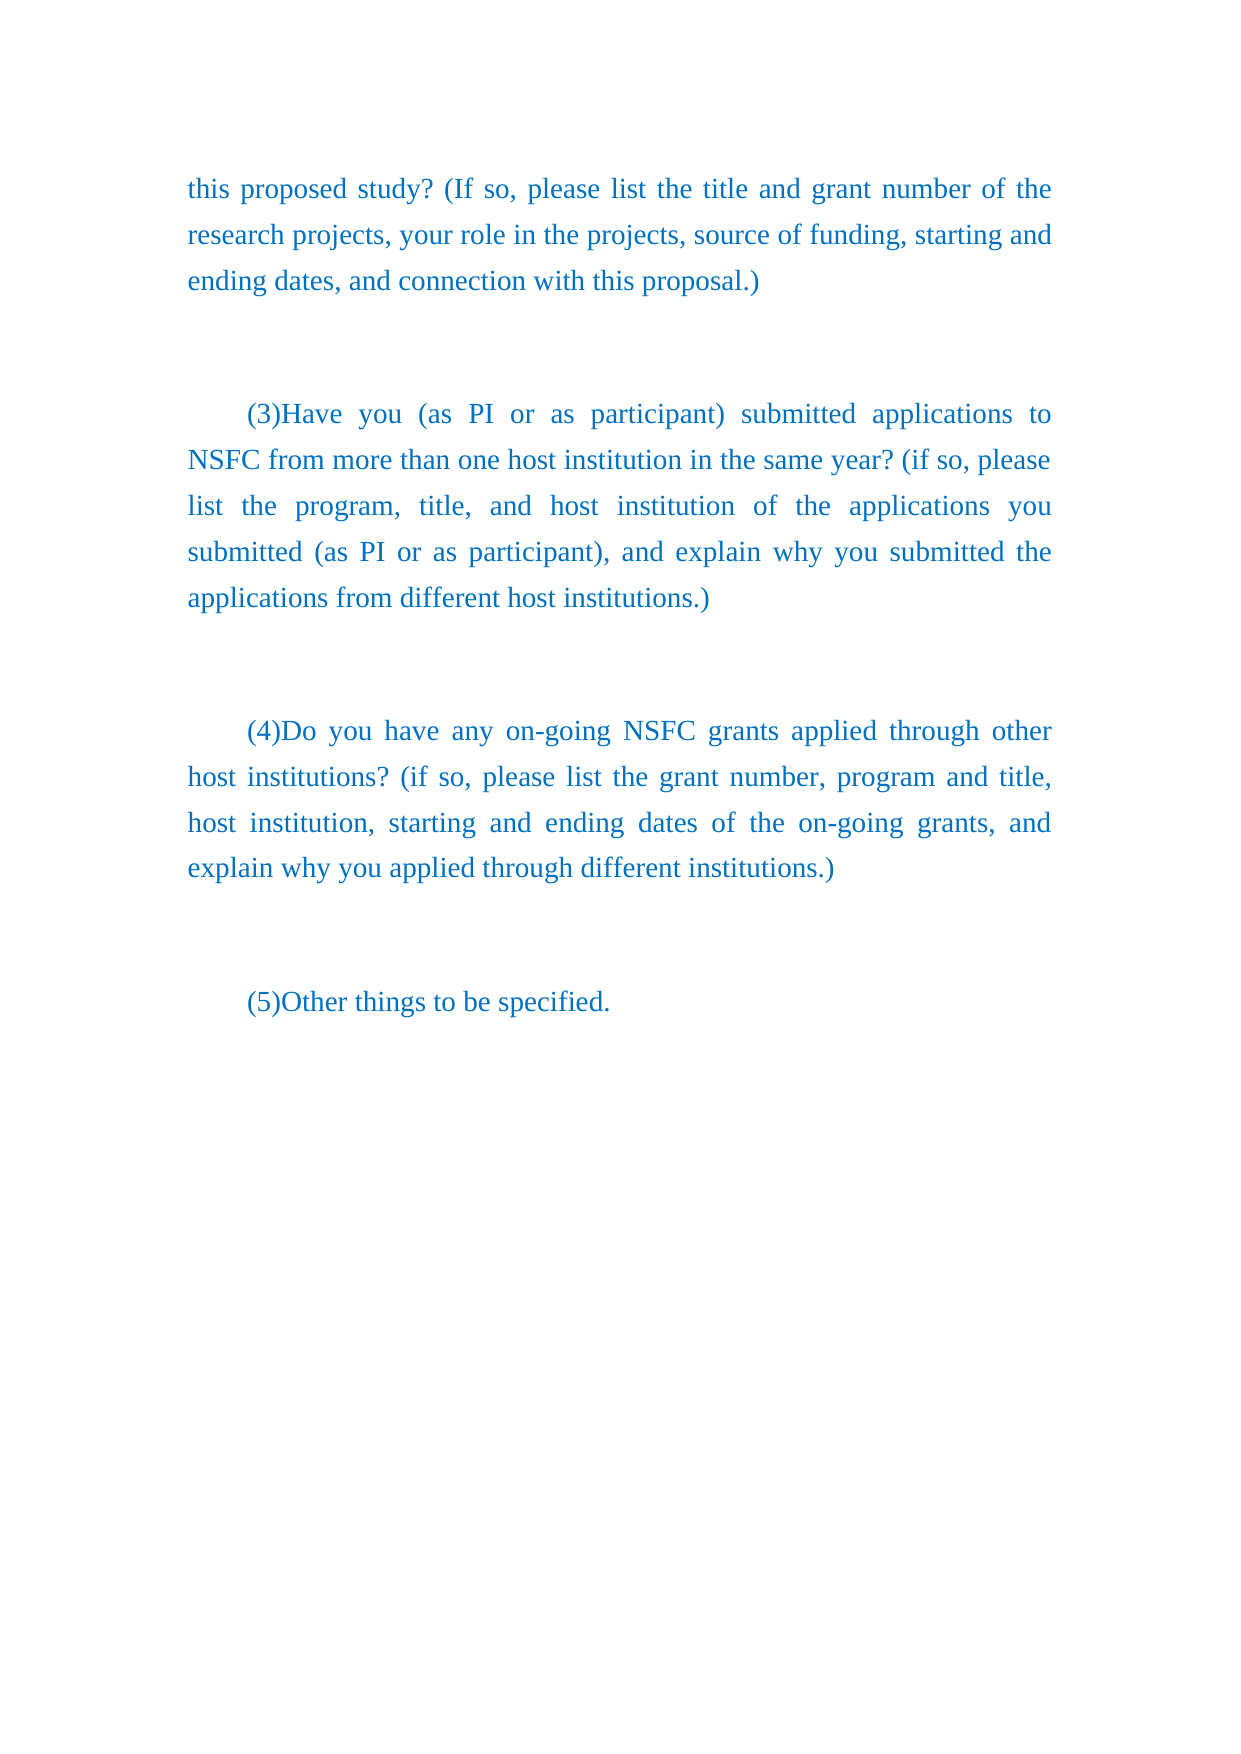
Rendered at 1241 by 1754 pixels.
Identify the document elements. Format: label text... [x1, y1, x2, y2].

text (5)Other things to be specified. [187, 974, 1053, 1020]
text (3)Have you (as PI or as participant) submitted applications to NSFC from more than one host institution in the same year? (if so, please list the program, title, and host institution of the applications you submitted (as PI or as participant), and explain why you submitted the applications from different host institutions.) [187, 387, 1053, 616]
text (4)Do you have any on-going NSFC grants applied through other host institutions? (if so, please list the grant number, program and title, host institution, starting and ending dates of the on-going grants, and explain why you applied through different institutions.) [187, 704, 1053, 887]
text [187, 162, 1053, 299]
